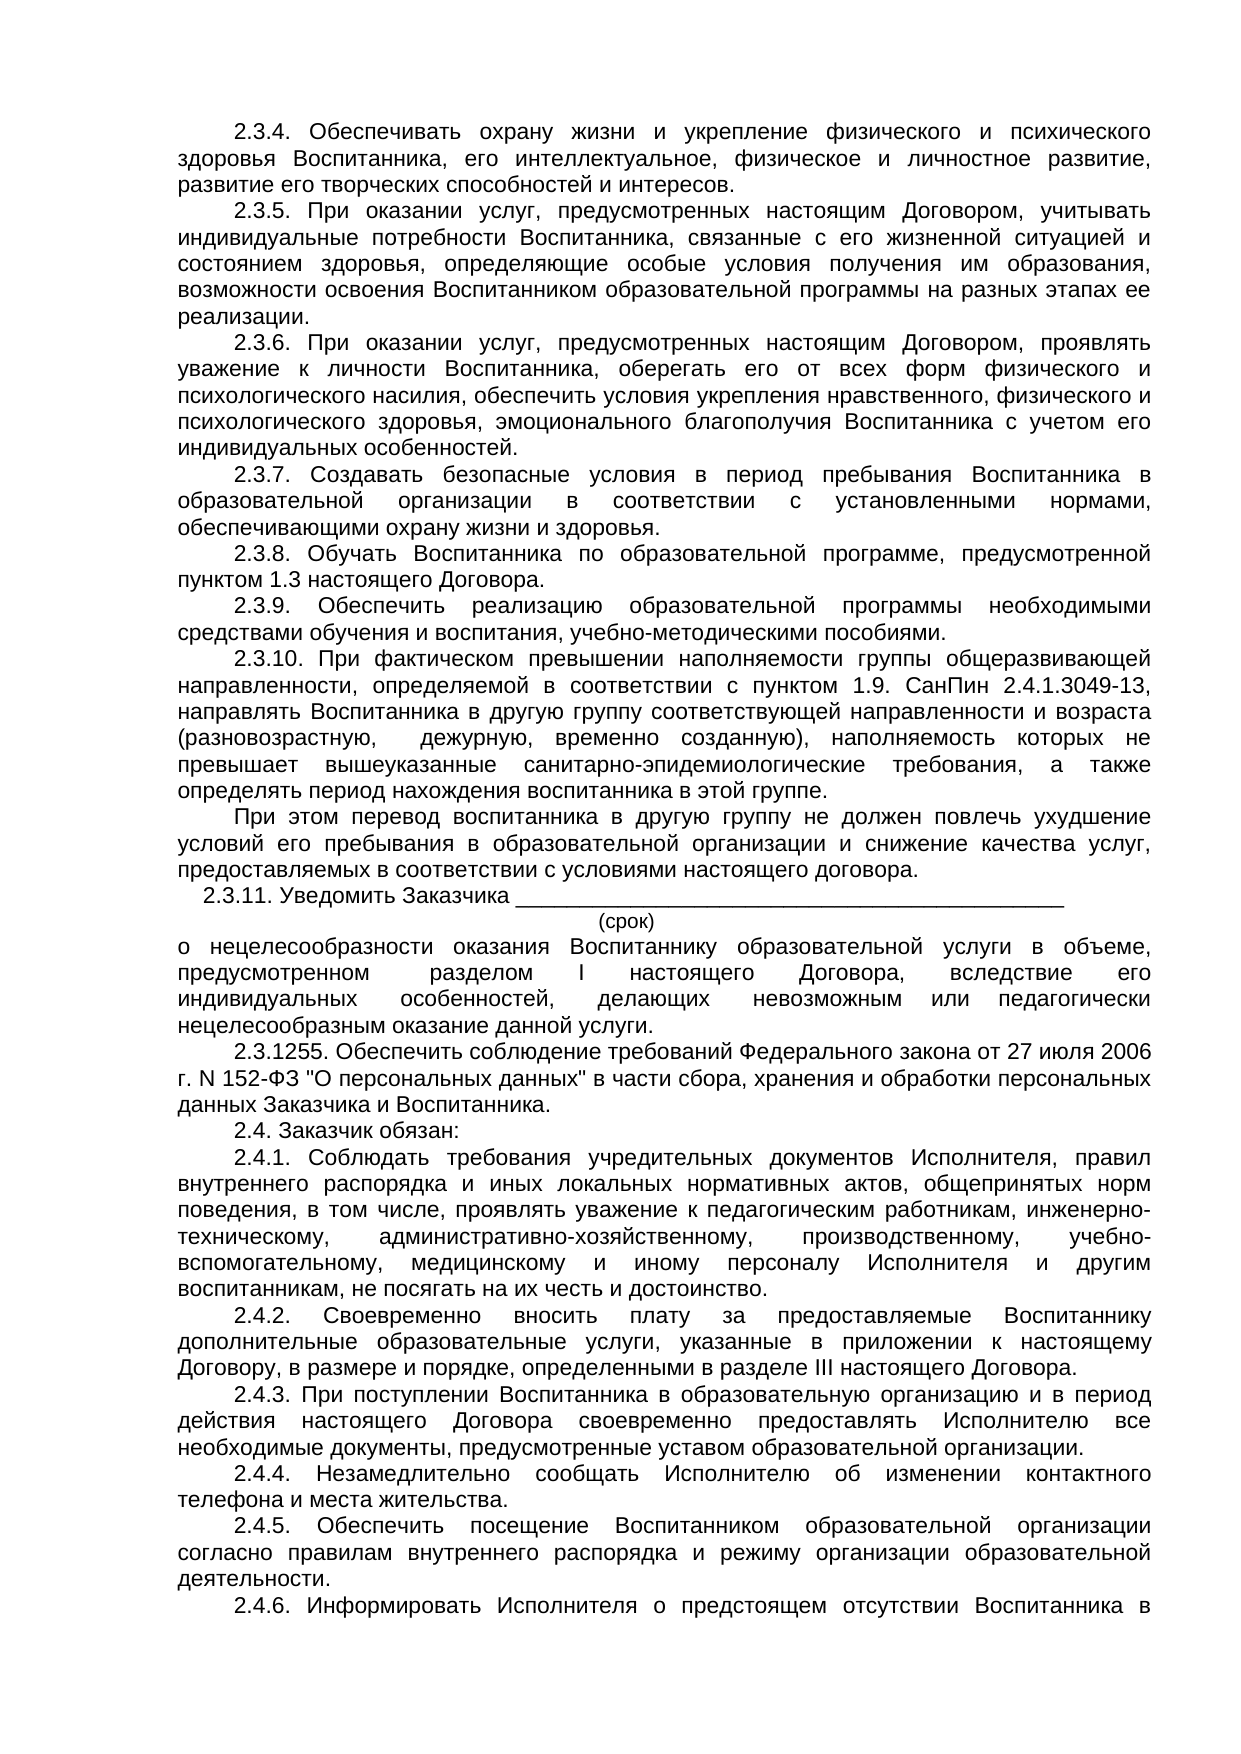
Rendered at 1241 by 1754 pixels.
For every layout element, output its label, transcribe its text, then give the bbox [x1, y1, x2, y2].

text 2.4.5. Обеспечить посещение Воспитанником образовательной организации согласно правилам внутреннего распорядка и режиму организации образовательной деятельности. [177, 1512, 1152, 1592]
text 2.4. Заказчик обязан: [177, 1117, 1152, 1143]
text 2.3.7. Создавать безопасные условия в период пребывания Воспитанника в образовательной организации в соответствии с установленными нормами, обеспечивающими охрану жизни и здоровья. [177, 461, 1152, 540]
text 2.3.10. При фактическом превышении наполняемости группы общеразвивающей направленности, определяемой в соответствии с пунктом 1.9. СанПин 2.4.1.3049-13, направлять Воспитанника в другую группу соответствующей направленности и возраста (разновозрастную, дежурную, временно созданную), наполняемость которых не превышает вышеуказанные санитарно-эпидемиологические требования, а также определять период нахождения воспитанника в этой группе. [177, 645, 1152, 803]
text 2.4.4. Незамедлительно сообщать Исполнителю об изменении контактного телефона и места жительства. [177, 1460, 1152, 1512]
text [177, 1592, 1152, 1618]
text 2.4.2. Своевременно вносить плату за предоставляемые Воспитаннику дополнительные образовательные услуги, указанные в приложении к настоящему Договору, в размере и порядке, определенными в разделе III настоящего Договора. [177, 1302, 1152, 1381]
text (срок) [177, 909, 1152, 933]
text 2.3.1255. Обеспечить соблюдение требований Федерального закона от 27 июля 2006 г. N 152-ФЗ "О персональных данных" в части сбора, хранения и обработки персональных данных Заказчика и Воспитанника. [177, 1038, 1152, 1117]
text 2.3.4. Обеспечивать охрану жизни и укрепление физического и психического здоровья Воспитанника, его интеллектуальное, физическое и личностное развитие, развитие его творческих способностей и интересов. [177, 118, 1152, 197]
text 2.4.1. Соблюдать требования учредительных документов Исполнителя, правил внутреннего распорядка и иных локальных нормативных актов, общепринятых норм поведения, в том числе, проявлять уважение к педагогическим работникам, инженерно-техническому, административно-хозяйственному, производственному, учебно-вспомогательному, медицинскому и иному персоналу Исполнителя и другим воспитанникам, не посягать на их честь и достоинство. [177, 1143, 1152, 1302]
text 2.3.8. Обучать Воспитанника по образовательной программе, предусмотренной пунктом 1.3 настоящего Договора. [177, 540, 1152, 592]
text о нецелесообразности оказания Воспитаннику образовательной услуги в объеме, предусмотренном разделом I настоящего Договора, вследствие его индивидуальных особенностей, делающих невозможным или педагогически нецелесообразным оказание данной услуги. [177, 933, 1152, 1038]
text 2.3.6. При оказании услуг, предусмотренных настоящим Договором, проявлять уважение к личности Воспитанника, оберегать его от всех форм физического и психологического насилия, обеспечить условия укрепления нравственного, физического и психологического здоровья, эмоционального благополучия Воспитанника с учетом его индивидуальных особенностей. [177, 329, 1152, 461]
text 2.3.11. Уведомить Заказчика ___________________________________________ [177, 882, 1152, 909]
text 2.3.9. Обеспечить реализацию образовательной программы необходимыми средствами обучения и воспитания, учебно-методическими пособиями. [177, 592, 1152, 645]
text 2.4.3. При поступлении Воспитанника в образовательную организацию и в период действия настоящего Договора своевременно предоставлять Исполнителю все необходимые документы, предусмотренные уставом образовательной организации. [177, 1381, 1152, 1460]
text 2.3.5. При оказании услуг, предусмотренных настоящим Договором, учитывать индивидуальные потребности Воспитанника, связанные с его жизненной ситуацией и состоянием здоровья, определяющие особые условия получения им образования, возможности освоения Воспитанником образовательной программы на разных этапах ее реализации. [177, 197, 1152, 329]
text При этом перевод воспитанника в другую группу не должен повлечь ухудшение условий его пребывания в образовательной организации и снижение качества услуг, предоставляемых в соответствии с условиями настоящего договора. [177, 803, 1152, 882]
